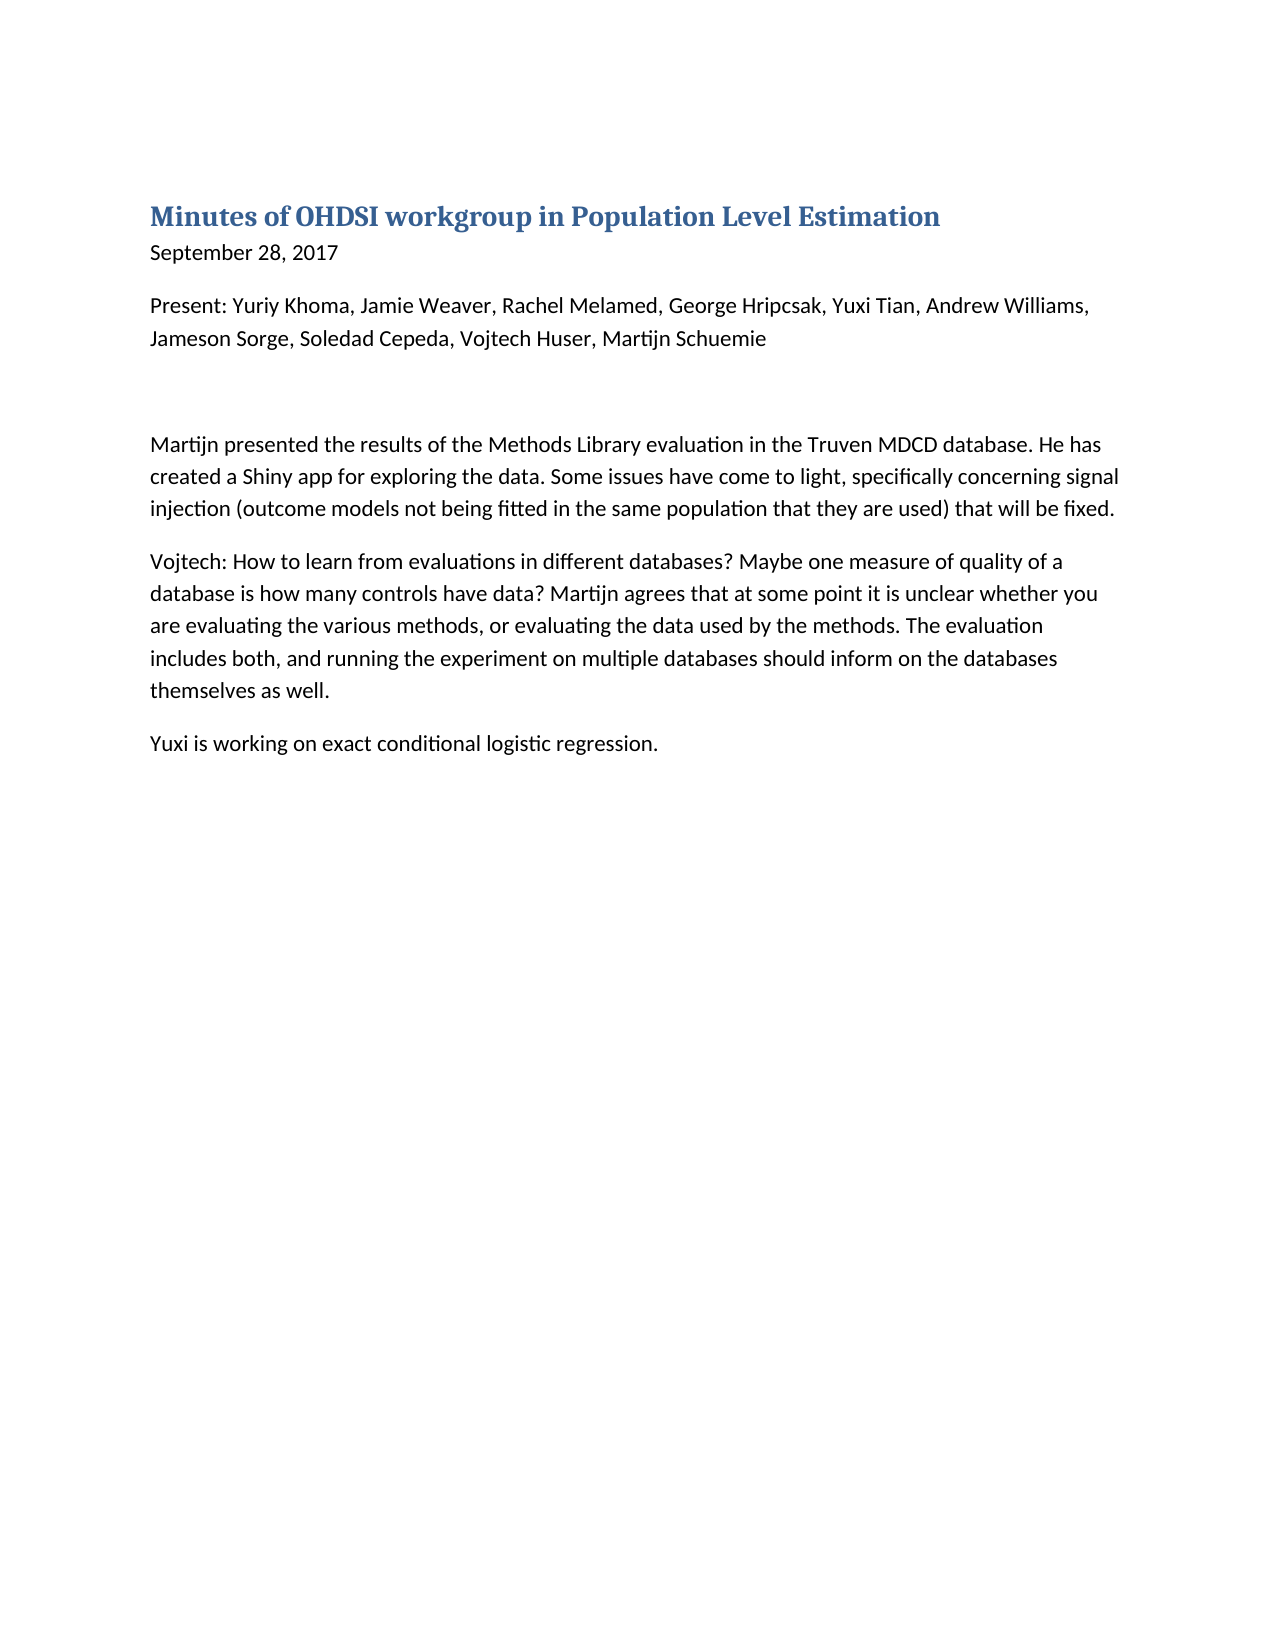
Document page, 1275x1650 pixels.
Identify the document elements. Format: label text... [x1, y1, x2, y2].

subtitle Minutes of OHDSI workgroup in Population Level Estimation [150, 200, 1125, 233]
text Present: Yuriy Khoma, Jamie Weaver, Rachel Melamed, George Hripcsak, Yuxi Tian, Andrew Williams, Jameson Sorge, Soledad Cepeda, Vojtech Huser, Martijn Schuemie [150, 292, 1125, 352]
text Martijn presented the results of the Methods Library evaluation in the Truven MDCD database. He has created a Shiny app for exploring the data. Some issues have come to light, specifically concerning signal injection (outcome models not being fitted in the same population that they are used) that will be fixed. [150, 430, 1125, 522]
text Vojtech: How to learn from evaluations in different databases? Maybe one measure of quality of a database is how many controls have data? Martijn agrees that at some point it is unclear whether you are evaluating the various methods, or evaluating the data used by the methods. The evaluation includes both, and running the experiment on multiple databases should inform on the databases themselves as well. [150, 547, 1125, 704]
text September 28, 2017 [150, 238, 1125, 267]
text Yuxi is working on exact conditional logistic regression. [150, 729, 1125, 757]
